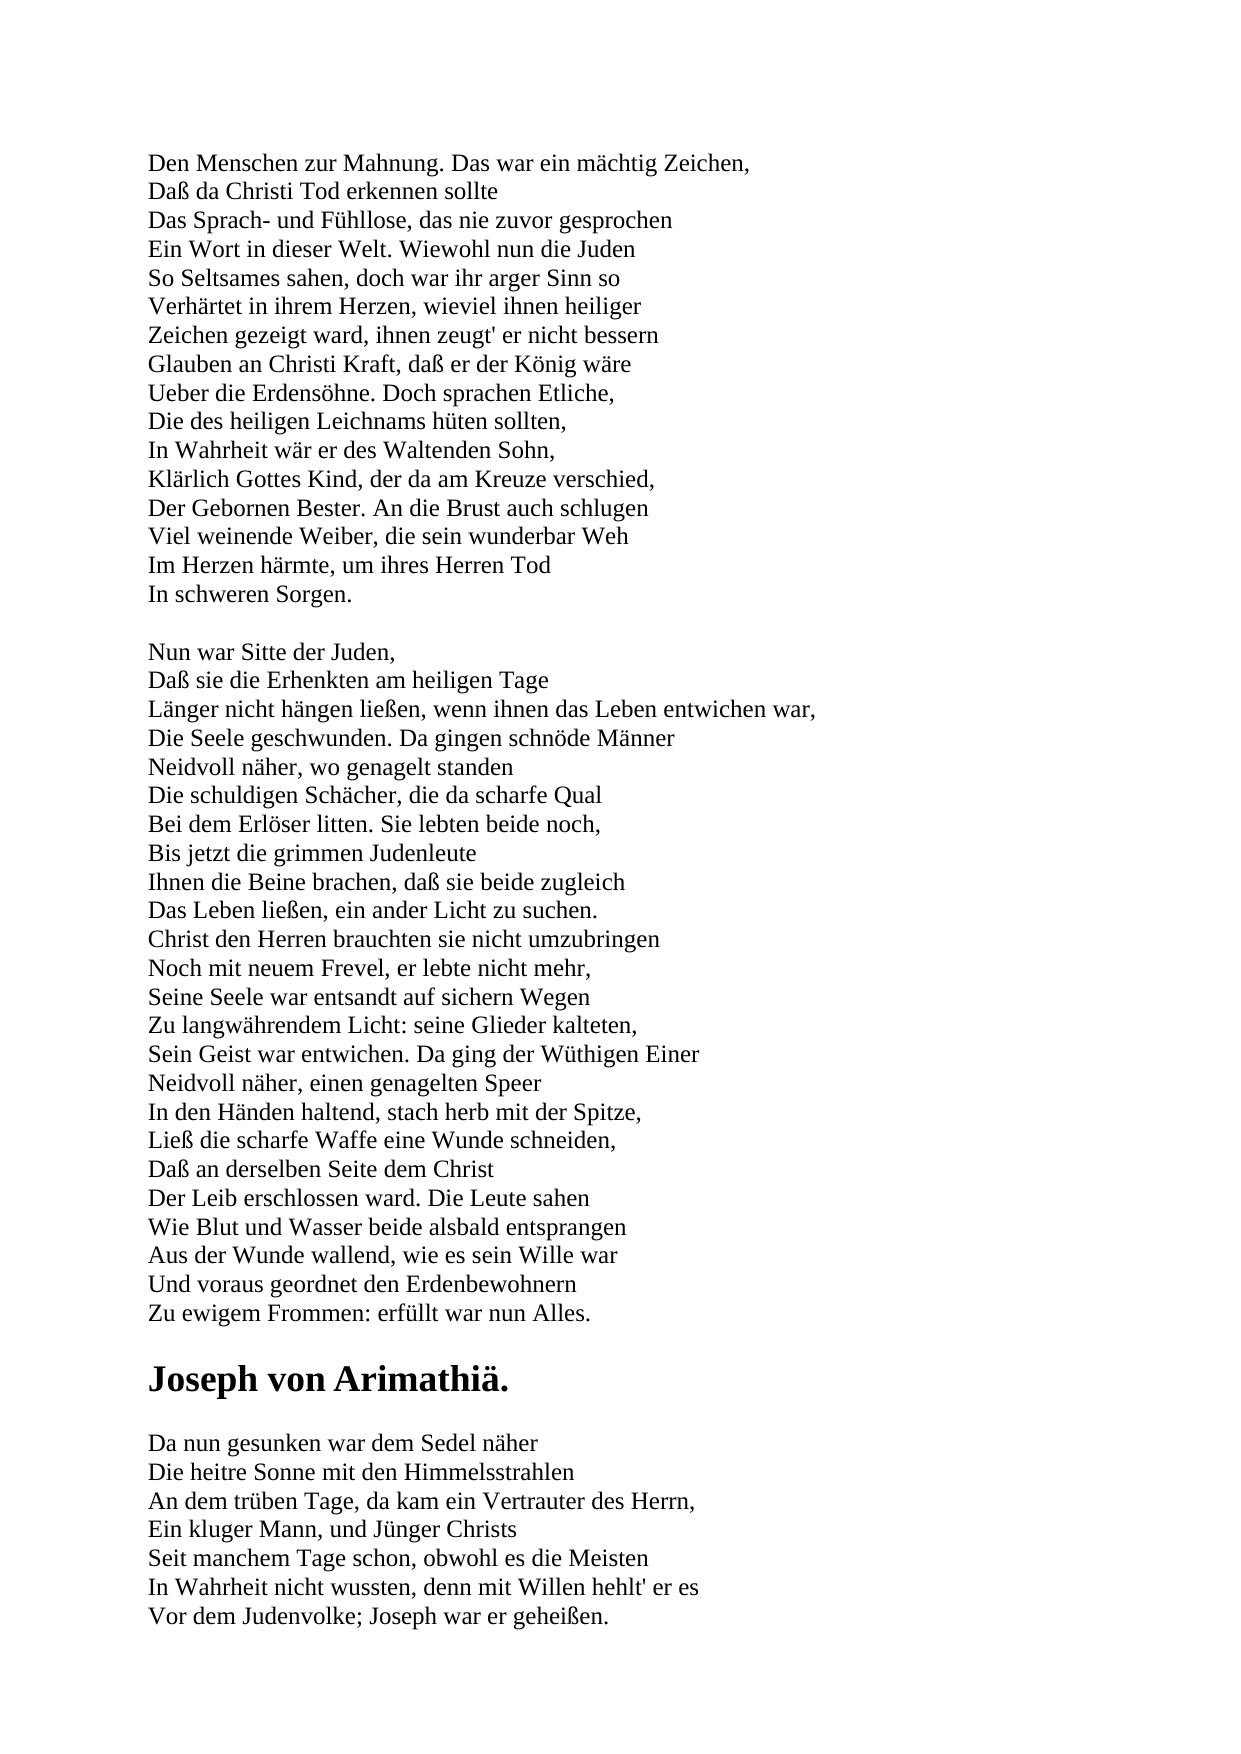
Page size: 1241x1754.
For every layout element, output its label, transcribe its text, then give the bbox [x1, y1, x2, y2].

text Nun war Sitte der Juden, Daß sie die Erhenkten am heiligen Tage Länger nicht hängen ließen, wenn ihnen das Leben entwichen war, Die Seele geschwunden. Da gingen schnöde Männer Neidvoll näher, wo genagelt standen Die schuldigen Schächer, die da scharfe Qual Bei dem Erlöser litten. Sie lebten beide noch, Bis jetzt die grimmen Judenleute Ihnen die Beine brachen, daß sie beide zugleich Das Leben ließen, ein ander Licht zu suchen. Christ den Herren brauchten sie nicht umzubringen Noch mit neuem Frevel, er lebte nicht mehr, Seine Seele war entsandt auf sichern Wegen Zu langwährendem Licht: seine Glieder kalteten, Sein Geist war entwichen. Da ging der Wüthigen Einer Neidvoll näher, einen genagelten Speer In den Händen haltend, stach herb mit der Spitze, Ließ die scharfe Waffe eine Wunde schneiden, Daß an derselben Seite dem Christ Der Leib erschlossen ward. Die Leute sahen Wie Blut und Wasser beide alsbald entsprangen Aus der Wunde wallend, wie es sein Wille war Und voraus geordnet den Erdenbewohnern Zu ewigem Frommen: erfüllt war nun Alles. [148, 637, 1093, 1327]
subtitle Joseph von Arimathiä. [148, 1356, 1093, 1399]
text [148, 1428, 1093, 1629]
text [148, 148, 1093, 608]
